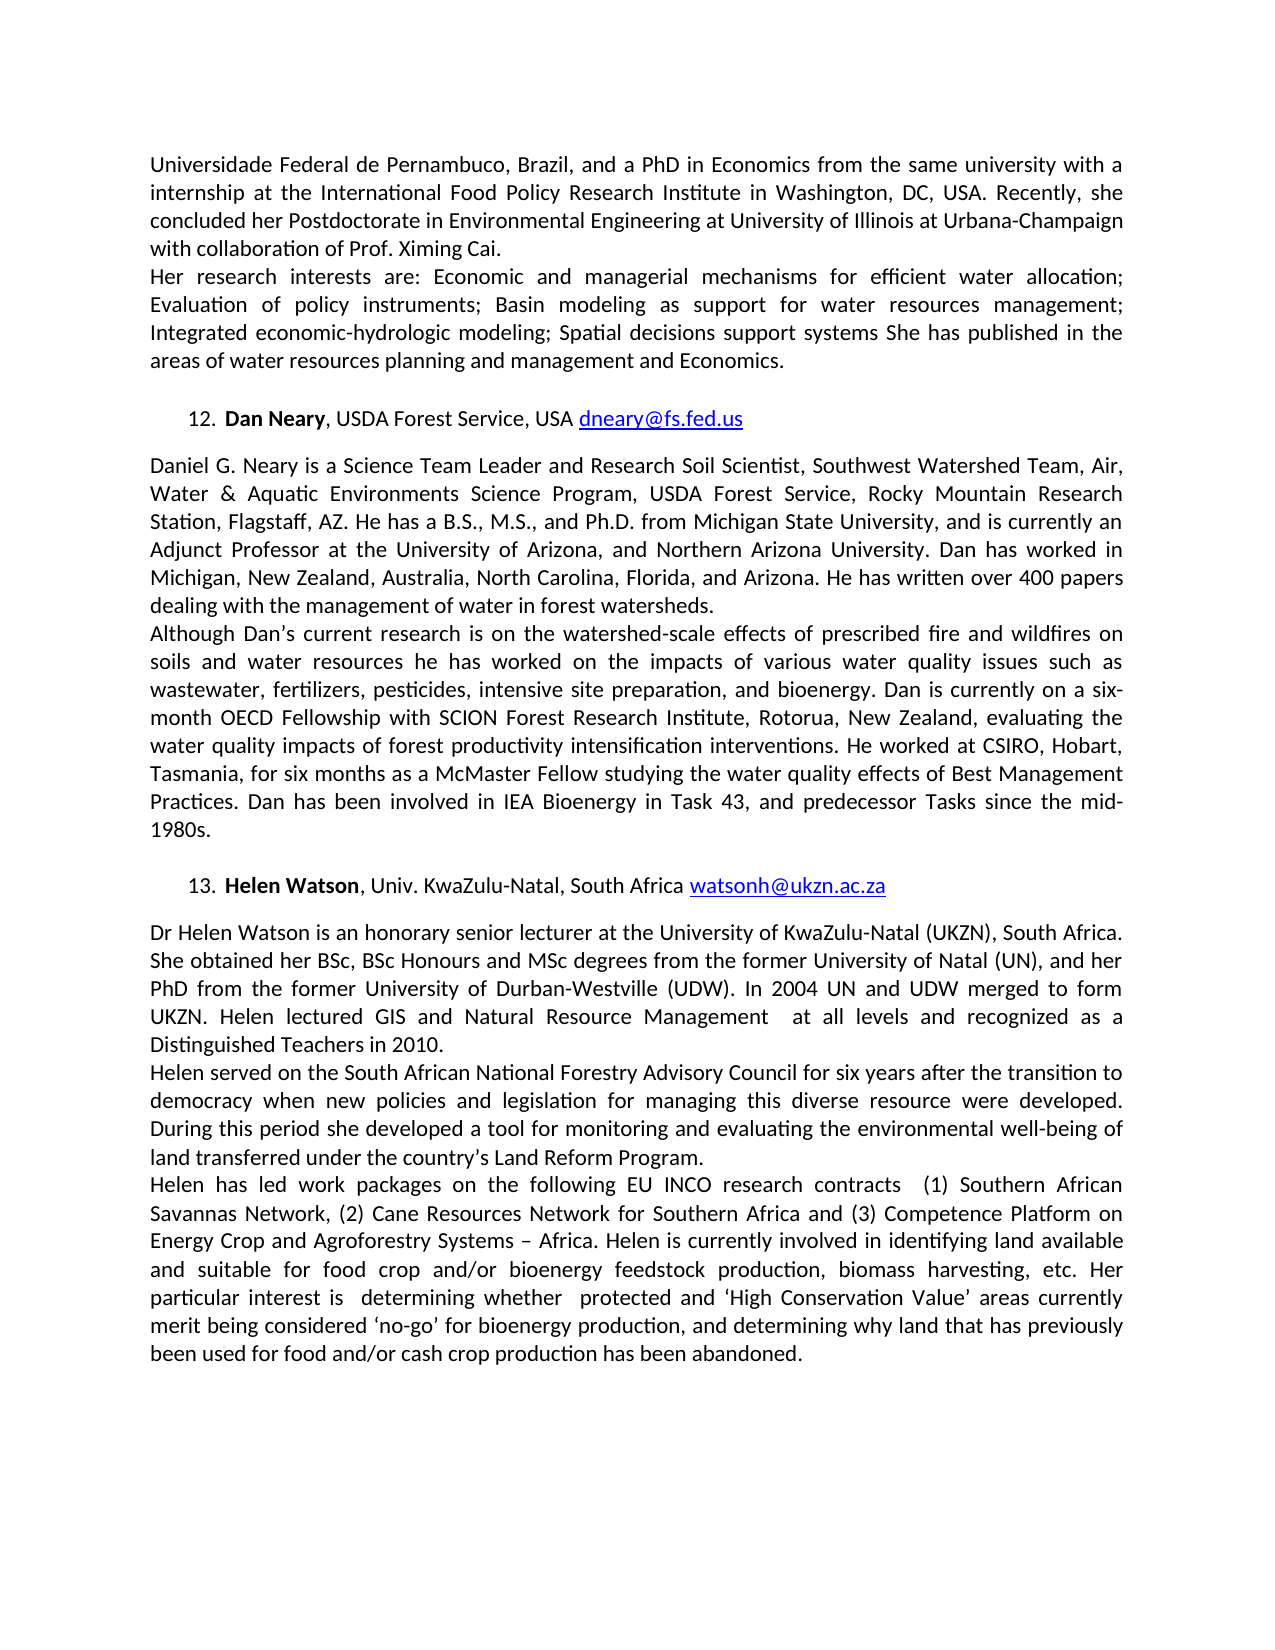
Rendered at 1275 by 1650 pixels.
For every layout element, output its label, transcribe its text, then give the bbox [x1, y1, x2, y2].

text Although Dan’s current research is on the watershed-scale effects of prescribed fire and wildfires on soils and water resources he has worked on the impacts of various water quality issues such as wastewater, fertilizers, pesticides, intensive site preparation, and bioenergy. Dan is currently on a six-month OECD Fellowship with SCION Forest Research Institute, Rotorua, New Zealand, evaluating the water quality impacts of forest productivity intensification interventions. He worked at CSIRO, Hobart, Tasmania, for six months as a McMaster Fellow studying the water quality effects of Best Management Practices. Dan has been involved in IEA Bioenergy in Task 43, and predecessor Tasks since the mid-1980s. [150, 619, 1125, 843]
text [150, 150, 1125, 262]
text Her research interests are: Economic and managerial mechanisms for efficient water allocation; Evaluation of policy instruments; Basin modeling as support for water resources management; Integrated economic-hydrologic modeling; Spatial decisions support systems She has published in the areas of water resources planning and management and Economics. [150, 262, 1125, 374]
text Daniel G. Neary is a Science Team Leader and Research Soil Scientist, Southwest Watershed Team, Air, Water & Aquatic Environments Science Program, USDA Forest Service, Rocky Mountain Research Station, Flagstaff, AZ. He has a B.S., M.S., and Ph.D. from Michigan State University, and is currently an Adjunct Professor at the University of Arizona, and Northern Arizona University. Dan has worked in Michigan, New Zealand, Australia, North Carolina, Florida, and Arizona. He has written over 400 papers dealing with the management of water in forest watersheds. [150, 451, 1125, 619]
text Dr Helen Watson is an honorary senior lecturer at the University of KwaZulu-Natal (UKZN), South Africa. She obtained her BSc, BSc Honours and MSc degrees from the former University of Natal (UN), and her PhD from the former University of Durban-Westville (UDW). In 2004 UN and UDW merged to form UKZN. Helen lectured GIS and Natural Resource Management at all levels and recognized as a Distinguished Teachers in 2010. [150, 918, 1125, 1058]
text Helen served on the South African National Forestry Advisory Council for six years after the transition to democracy when new policies and legislation for managing this diverse resource were developed. During this period she developed a tool for monitoring and evaluating the environmental well-being of land transferred under the country’s Land Reform Program. [150, 1058, 1125, 1171]
list Helen Watson, Univ. KwaZulu-Natal, South Africa watsonh@ukzn.ac.za [187, 872, 1125, 899]
text Helen has led work packages on the following EU INCO research contracts (1) Southern African Savannas Network, (2) Cane Resources Network for Southern Africa and (3) Competence Platform on Energy Crop and Agroforestry Systems – Africa. Helen is currently involved in identifying land available and suitable for food crop and/or bioenergy feedstock production, biomass harvesting, etc. Her particular interest is determining whether protected and ‘High Conservation Value’ areas currently merit being considered ‘no-go’ for bioenergy production, and determining why land that has previously been used for food and/or cash crop production has been abandoned. [150, 1171, 1125, 1367]
list Dan Neary, USDA Forest Service, USA dneary@fs.fed.us [187, 404, 1125, 432]
